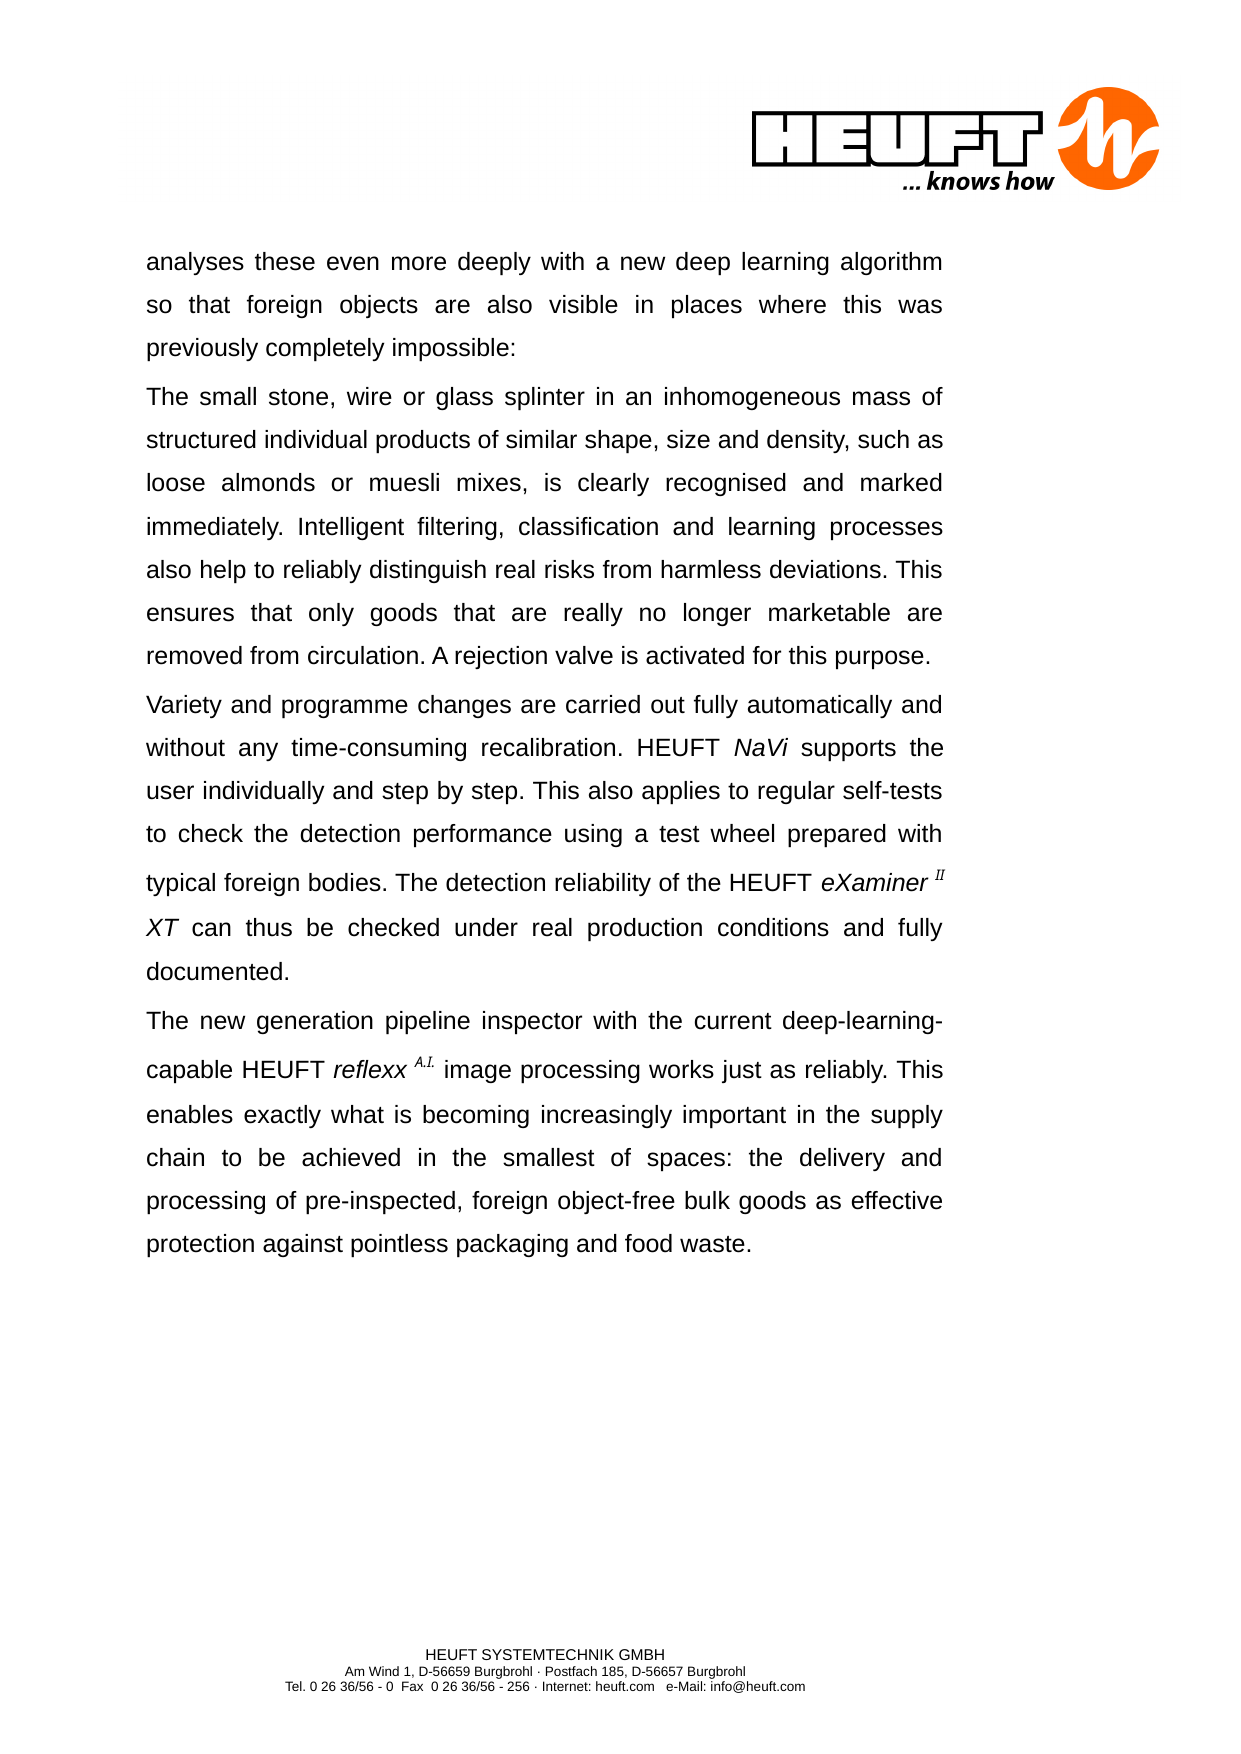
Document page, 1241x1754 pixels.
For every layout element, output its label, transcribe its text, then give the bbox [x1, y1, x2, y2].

text The small stone, wire or glass splinter in an inhomogeneous mass of structured individual products of similar shape, size and density, such as loose almonds or muesli mixes, is clearly recognised and marked immediately. Intelligent filtering, classification and learning processes also help to reliably distinguish real risks from harmless deviations. This ensures that only goods that are really no longer marketable are removed from circulation. A rejection valve is activated for this purpose. [146, 382, 944, 669]
text The new generation pipeline inspector with the current deep-learning-capable HEUFT reflexx A.I. image processing works just as reliably. This enables exactly what is becoming increasingly important in the supply chain to be achieved in the smallest of spaces: the delivery and processing of pre-inspected, foreign object-free bulk goods as effective protection against pointless packaging and food waste. [146, 1006, 944, 1258]
picture [118, 75, 1181, 202]
text Variety and programme changes are carried out fully automatically and without any time-consuming recalibration. HEUFT NaVi supports the user individually and step by step. This also applies to regular self-tests to check the detection performance using a test wheel prepared with typical foreign bodies. The detection reliability of the HEUFT eXaminer II XT can thus be checked under real production conditions and fully documented. [146, 690, 944, 985]
